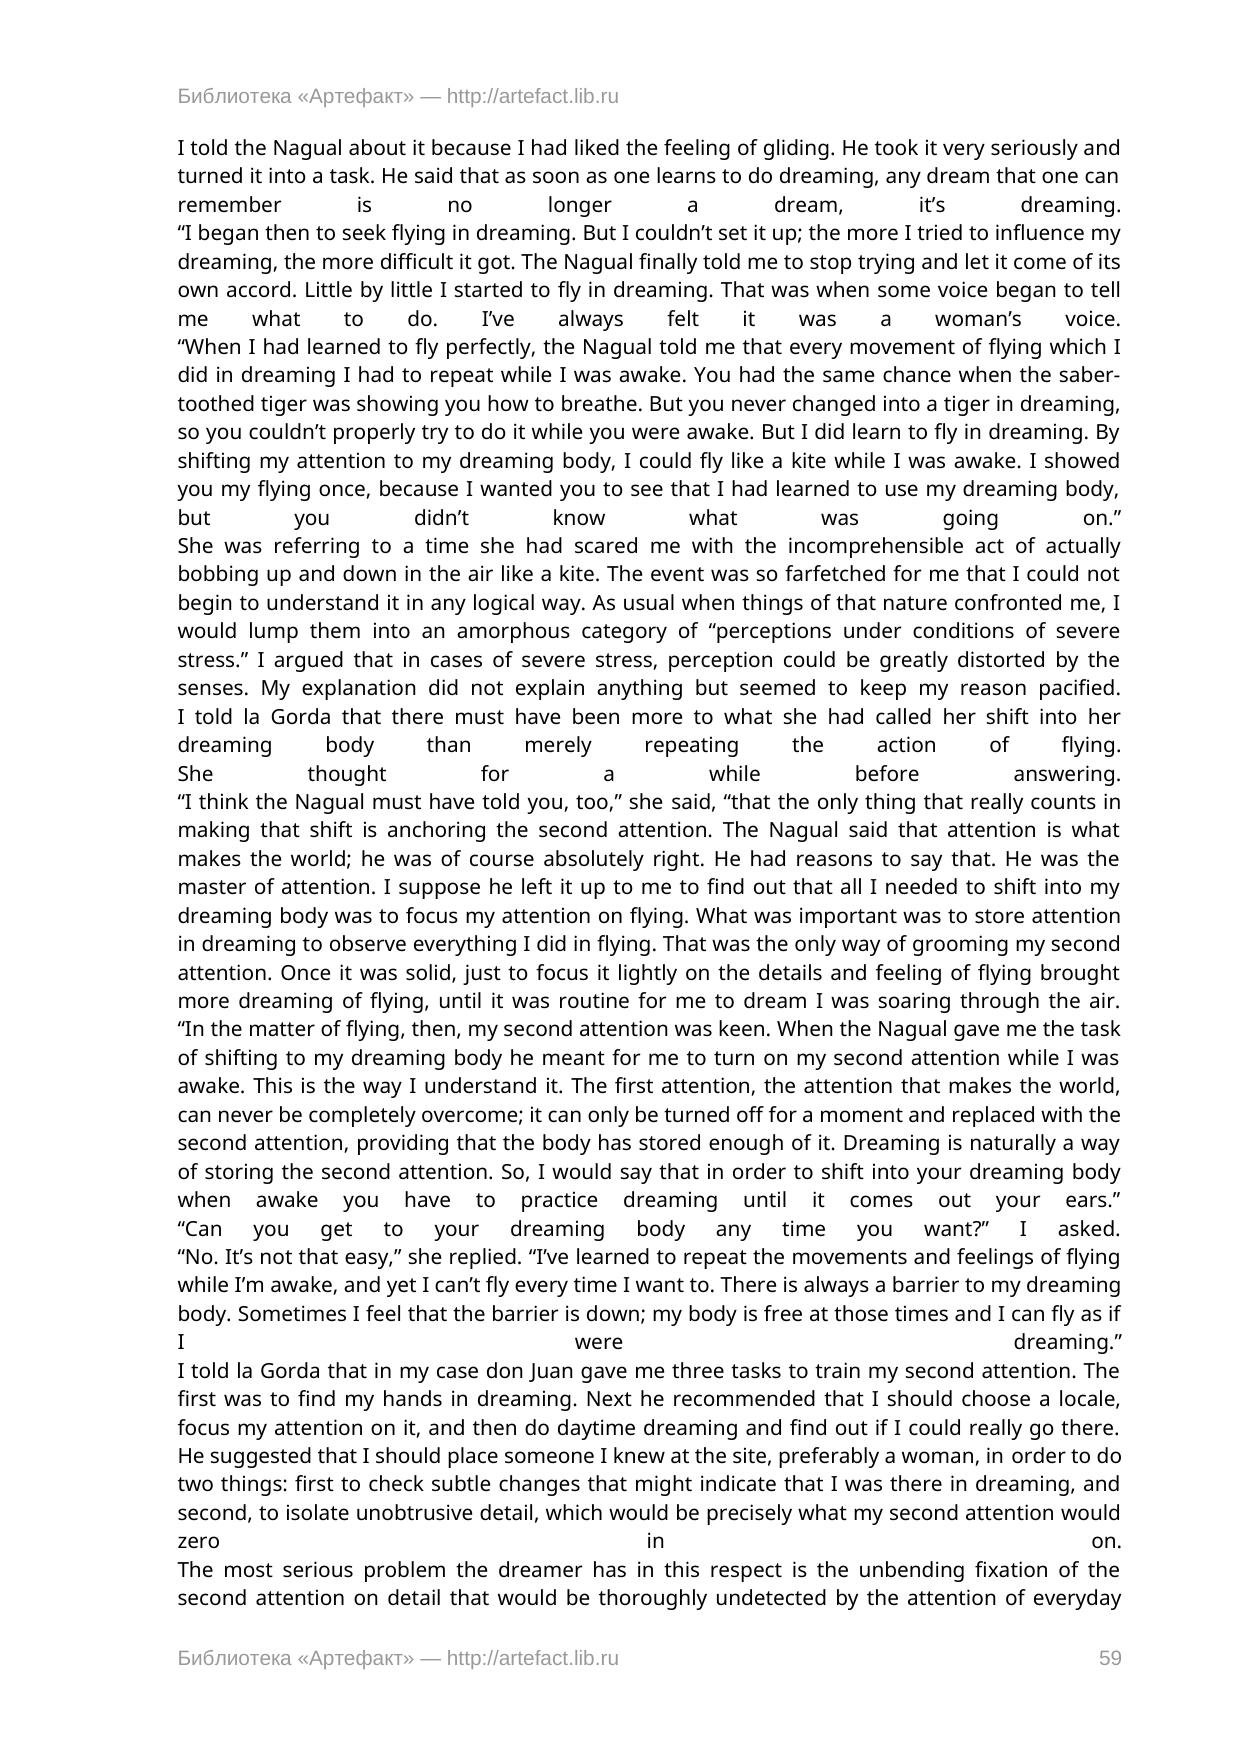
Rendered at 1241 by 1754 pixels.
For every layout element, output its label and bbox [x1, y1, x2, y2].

text [177, 133, 1122, 1612]
